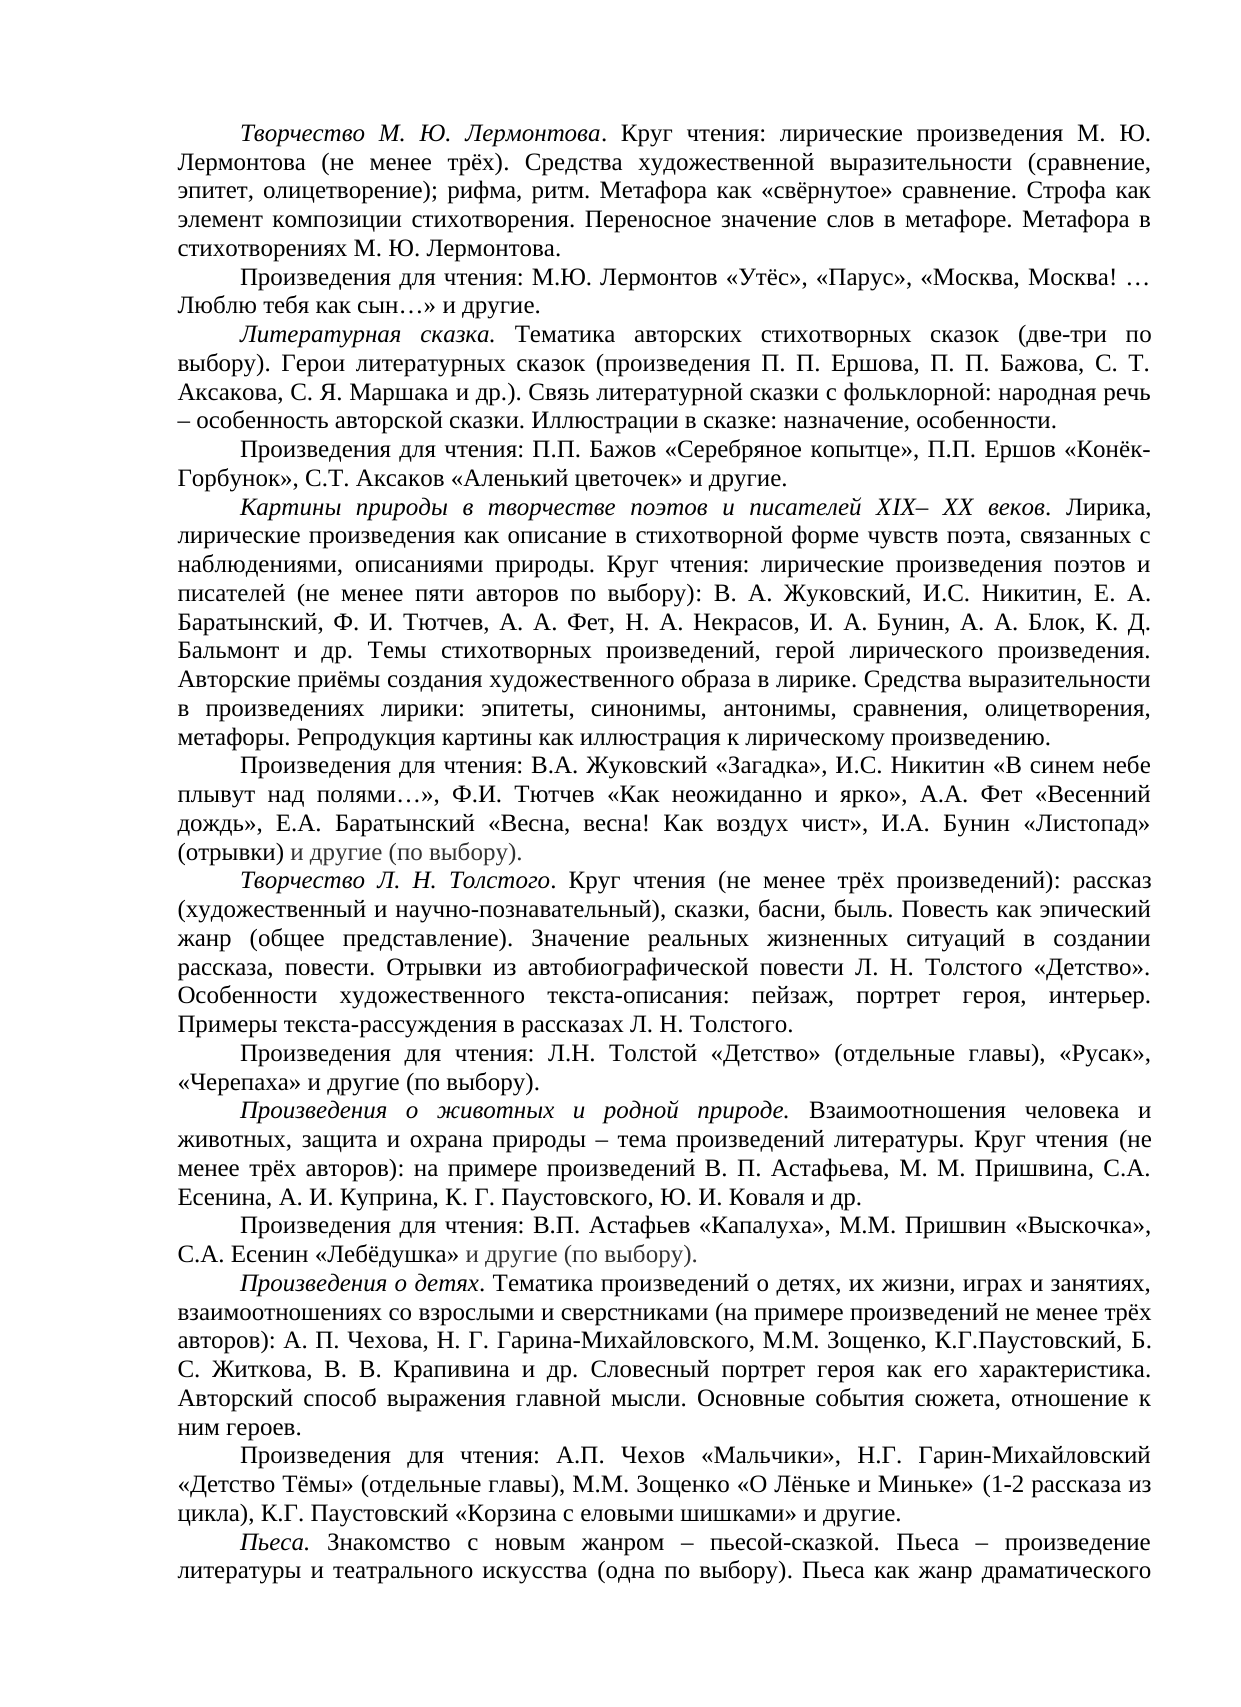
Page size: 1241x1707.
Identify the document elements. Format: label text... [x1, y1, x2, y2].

text Произведения для чтения: П.П. Бажов «Серебряное копытце», П.П. Ершов «Конёк-Горбунок», С.Т. Аксаков «Аленький цветочек» ‌и другие‌. [177, 434, 1152, 492]
text Произведения для чтения: А.П. Чехов «Мальчики», Н.Г. Гарин-Михайловский «Детство Тёмы» (отдельные главы), М.М. Зощенко «О Лёньке и Миньке» ‌(1-2 рассказа из цикла)‌, К.Г. Паустовский «Корзина с еловыми шишками» и другие. [177, 1441, 1152, 1527]
text Произведения о детях. Тематика произведений о детях, их жизни, играх и занятиях, взаимоотношениях со взрослыми и сверстниками ‌(на примере произведений не менее трёх авторов)‌: А. П. Чехова, Н. Г. Гарина-Михайловского, М.М. Зощенко, К.Г.Паустовский, ‌Б. С. Житкова, В. В. Крапивина и др.‌ Словесный портрет героя как его характеристика. Авторский способ выражения главной мысли. Основные события сюжета, отношение к ним героев. [177, 1268, 1152, 1441]
text Творчество Л. Н. Толстого. Круг чтения ‌(не менее трёх произведений)‌: рассказ (художественный и научно-познавательный), сказки, басни, быль. Повесть как эпический жанр (общее представление). Значение реальных жизненных ситуаций в создании рассказа, повести. Отрывки из автобиографической повести Л. Н. Толстого «Детство». Особенности художественного текста-описания: пейзаж, портрет героя, интерьер. Примеры текста-рассуждения в рассказах Л. Н. Толстого. [177, 866, 1152, 1038]
text Картины природы в творчестве поэтов и писателей ХIХ– ХХ веков. Лирика, лирические произведения как описание в стихотворной форме чувств поэта, связанных с наблюдениями, описаниями природы. Круг чтения: лирические произведения поэтов и писателей ‌(не менее пяти авторов по выбору)‌: В. А. Жуковский, И.С. Никитин, Е. А. Баратынский, Ф. И. Тютчев, А. А. Фет, ‌Н. А. Некрасов, И. А. Бунин, А. А. Блок, К. Д. Бальмонт и др.‌ Темы стихотворных произведений, герой лирического произведения. Авторские приёмы создания художественного образа в лирике. Средства выразительности в произведениях лирики: эпитеты, синонимы, антонимы, сравнения, олицетворения, метафоры. Репродукция картины как иллюстрация к лирическому произведению. [177, 492, 1152, 751]
text Произведения для чтения: М.Ю. Лермонтов «Утёс», «Парус», «Москва, Москва! …Люблю тебя как сын…» ‌и другие‌. [177, 262, 1152, 319]
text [177, 1527, 1152, 1584]
text Произведения для чтения: Л.Н. Толстой «Детство» (отдельные главы), «Русак», «Черепаха» ‌и другие (по выбору)‌. [177, 1038, 1152, 1096]
text Произведения для чтения: В.А. Жуковский «Загадка», И.С. Никитин «В синем небе плывут над полями…», Ф.И. Тютчев «Как неожиданно и ярко», А.А. Фет «Весенний дождь», Е.А. Баратынский «Весна, весна! Как воздух чист», И.А. Бунин «Листопад» (отрывки) ​‌и другие (по выбору).‌ [177, 751, 1152, 866]
text Произведения для чтения: В.П. Астафьев «Капалуха», М.М. Пришвин «Выскочка», С.А. Есенин «Лебёдушка» ​‌и другие (по выбору).‌ [177, 1211, 1152, 1268]
text Произведения о животных и родной природе. Взаимоотношения человека и животных, защита и охрана природы – тема произведений литературы. Круг чтения ‌(не менее трёх авторов)‌: на примере произведений В. П. Астафьева, М. М. Пришвина, С.А. Есенина, ‌А. И. Куприна, К. Г. Паустовского, Ю. И. Коваля и др.‌ [177, 1096, 1152, 1211]
text Литературная сказка. Тематика авторских стихотворных сказок ‌(две-три по выбору)‌. Герои литературных сказок (произведения П. П. Ершова, П. П. Бажова, С. Т. Аксакова, С. Я. Маршака ‌и др.‌). Связь литературной сказки с фольклорной: народная речь – особенность авторской сказки. Иллюстрации в сказке: назначение, особенности. [177, 319, 1152, 434]
text Творчество М. Ю. Лермонтова. Круг чтения: лирические произведения М. Ю. Лермонтова ‌(не менее трёх)‌. Средства художественной выразительности (сравнение, эпитет, олицетворение); рифма, ритм. Метафора как «свёрнутое» сравнение. Строфа как элемент композиции стихотворения. Переносное значение слов в метафоре. Метафора в стихотворениях М. Ю. Лермонтова. [177, 118, 1152, 262]
